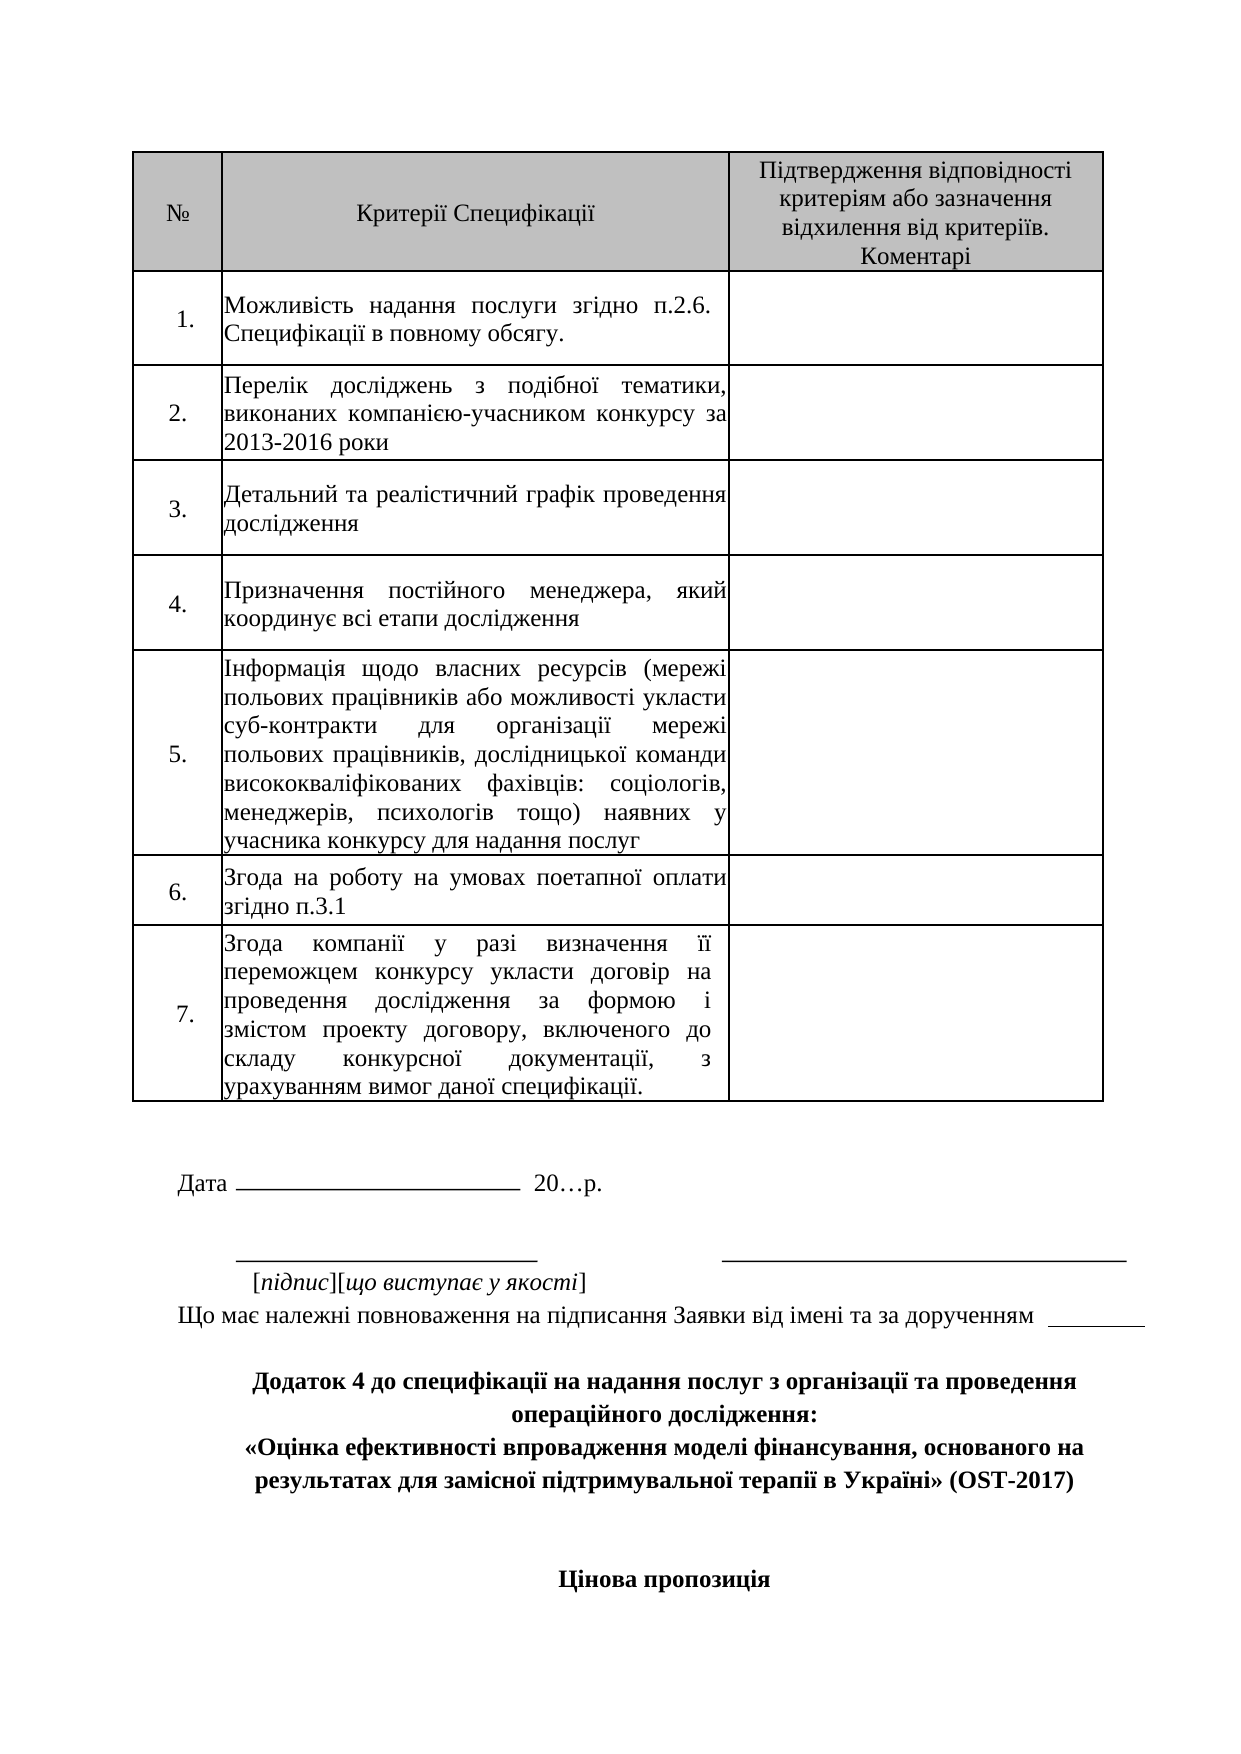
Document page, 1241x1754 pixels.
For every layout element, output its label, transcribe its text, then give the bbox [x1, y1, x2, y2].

table_cell [730, 461, 1102, 554]
table_cell 2. [134, 366, 221, 459]
table_cell [730, 366, 1102, 459]
table_cell Детальний та реалістичний графік проведення дослідження [223, 461, 728, 554]
table_cell 4. [134, 556, 221, 649]
table_cell Згода на роботу на умовах поетапної оплати згідно п.3.1 [223, 856, 728, 924]
text Дата 20…р. [177, 1168, 1152, 1197]
list Додаток 4 до специфікації на надання послуг з організації та проведення операційного дослідження: [177, 1366, 1152, 1428]
table_cell Інформація щодо власних ресурсів (мережі польових працівників або можливості укласти суб-контракти для організації мережі польових працівників, дослідницької команди висококваліфікованих фахівців: соціологів, менеджерів, психологів тощо) наявних у учасника конкурсу для надання послуг [223, 651, 728, 854]
table_header № [134, 153, 221, 270]
table_cell 3. [134, 461, 221, 554]
table_cell [730, 651, 1102, 854]
text Що має належні повноваження на підписання Заявки від імені та за дорученням [177, 1300, 1152, 1329]
table_cell [730, 272, 1102, 363]
table_cell [730, 926, 1102, 1100]
table_cell [730, 556, 1102, 649]
table_cell Можливість надання послуги згідно п.2.6. Специфікації в повному обсягу. [223, 272, 728, 363]
table_cell 1. [134, 272, 221, 363]
text Цінова пропозиція [177, 1564, 1152, 1593]
table_header Критерії Специфікації [223, 153, 728, 270]
table_cell 5. [134, 651, 221, 854]
table_cell 7. [134, 926, 221, 1100]
list [підпис][що виступає у якості] [252, 1267, 1152, 1296]
table_cell [730, 856, 1102, 924]
text «Оцінка ефективності впровадження моделі фінансування, основаного на результатах для замісної підтримувальної терапії в Україні» (OST-2017) [177, 1432, 1152, 1494]
table_cell Перелік досліджень з подібної тематики, виконаних компанією-учасником конкурсу за 2013-2016 роки [223, 366, 728, 459]
table_cell Згода компанії у разі визначення її переможцем конкурсу укласти договір на проведення дослідження за формою і змістом проекту договору, включеного до складу конкурсної документації, з урахуванням вимог даної специфікації. [223, 926, 728, 1100]
table_header Підтвердження відповідності критеріям або зазначення відхилення від критеріїв. Коментарі [730, 153, 1102, 270]
table_cell 6. [134, 856, 221, 924]
table_cell Призначення постійного менеджера, який координує всі етапи дослідження [223, 556, 728, 649]
